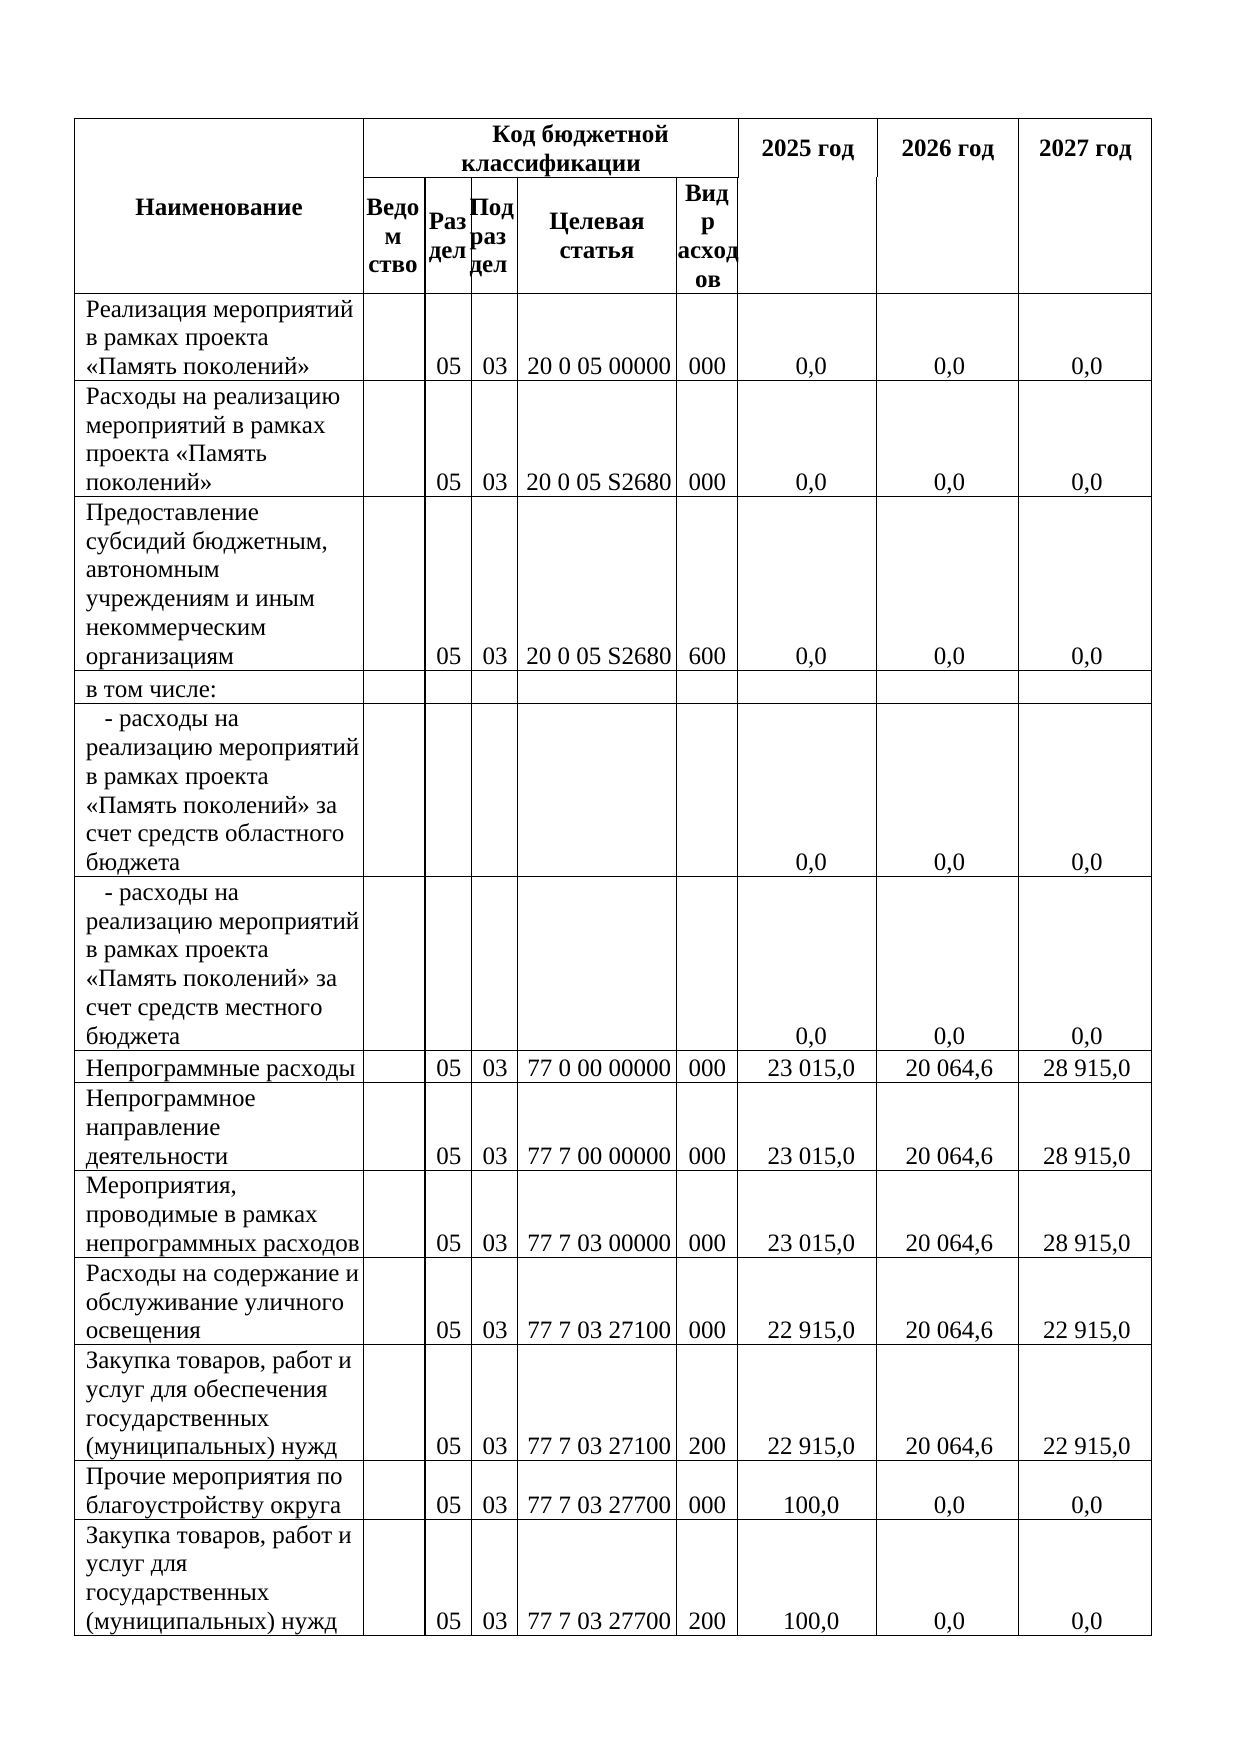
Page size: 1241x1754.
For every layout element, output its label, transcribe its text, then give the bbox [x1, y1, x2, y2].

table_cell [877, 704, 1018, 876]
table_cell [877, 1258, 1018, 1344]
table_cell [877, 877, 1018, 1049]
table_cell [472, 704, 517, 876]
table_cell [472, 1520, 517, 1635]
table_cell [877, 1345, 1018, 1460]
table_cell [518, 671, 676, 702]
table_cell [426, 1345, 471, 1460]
table_cell Раз дел [426, 178, 471, 293]
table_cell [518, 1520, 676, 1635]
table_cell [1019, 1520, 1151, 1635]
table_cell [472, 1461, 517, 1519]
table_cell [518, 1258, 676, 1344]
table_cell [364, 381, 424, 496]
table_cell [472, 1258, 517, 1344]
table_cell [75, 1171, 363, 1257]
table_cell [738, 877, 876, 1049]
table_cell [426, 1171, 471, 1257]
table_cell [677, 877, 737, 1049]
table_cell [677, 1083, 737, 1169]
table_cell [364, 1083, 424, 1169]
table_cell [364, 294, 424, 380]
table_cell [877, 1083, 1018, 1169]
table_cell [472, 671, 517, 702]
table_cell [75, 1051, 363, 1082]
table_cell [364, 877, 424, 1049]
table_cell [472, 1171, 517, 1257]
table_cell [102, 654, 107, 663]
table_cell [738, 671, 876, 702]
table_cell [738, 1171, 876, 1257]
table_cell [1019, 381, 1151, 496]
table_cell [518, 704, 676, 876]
table_cell Целевая статья [518, 178, 676, 293]
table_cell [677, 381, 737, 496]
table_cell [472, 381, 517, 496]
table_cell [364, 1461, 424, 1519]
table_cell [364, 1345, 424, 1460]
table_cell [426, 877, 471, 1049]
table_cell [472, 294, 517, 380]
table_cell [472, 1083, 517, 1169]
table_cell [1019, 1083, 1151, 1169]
table_header Наименование [75, 119, 363, 293]
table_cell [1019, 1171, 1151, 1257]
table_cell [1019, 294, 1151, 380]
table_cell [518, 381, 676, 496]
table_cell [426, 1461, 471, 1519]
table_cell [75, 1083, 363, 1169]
table_header 2025 год [739, 119, 877, 177]
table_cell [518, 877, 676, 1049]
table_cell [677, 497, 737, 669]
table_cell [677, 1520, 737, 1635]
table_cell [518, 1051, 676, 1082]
table_cell [877, 177, 1018, 293]
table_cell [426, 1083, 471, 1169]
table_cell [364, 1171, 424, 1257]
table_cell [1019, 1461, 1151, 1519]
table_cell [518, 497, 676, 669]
table_header Код бюджетной классификации [364, 119, 738, 177]
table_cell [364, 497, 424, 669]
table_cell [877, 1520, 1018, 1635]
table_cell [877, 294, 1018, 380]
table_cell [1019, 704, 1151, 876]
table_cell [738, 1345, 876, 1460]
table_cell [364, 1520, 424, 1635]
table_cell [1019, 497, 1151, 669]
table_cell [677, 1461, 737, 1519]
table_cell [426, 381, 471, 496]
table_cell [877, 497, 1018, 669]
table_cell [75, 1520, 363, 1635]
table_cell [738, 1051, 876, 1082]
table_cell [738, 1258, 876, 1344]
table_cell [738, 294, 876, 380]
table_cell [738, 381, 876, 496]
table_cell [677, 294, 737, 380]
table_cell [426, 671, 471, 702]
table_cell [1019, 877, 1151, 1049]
table_header 2027 год [1019, 119, 1151, 177]
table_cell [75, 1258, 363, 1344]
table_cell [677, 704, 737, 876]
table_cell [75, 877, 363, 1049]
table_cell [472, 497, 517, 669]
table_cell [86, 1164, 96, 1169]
table_cell [1019, 177, 1151, 293]
table_cell Ведом ство [364, 178, 424, 293]
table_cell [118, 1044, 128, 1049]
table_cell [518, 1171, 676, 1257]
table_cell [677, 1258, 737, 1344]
table_header 2026 год [878, 119, 1018, 177]
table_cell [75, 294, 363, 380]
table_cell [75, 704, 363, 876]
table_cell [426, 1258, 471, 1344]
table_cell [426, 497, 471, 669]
table_cell Вид расходов [677, 178, 737, 293]
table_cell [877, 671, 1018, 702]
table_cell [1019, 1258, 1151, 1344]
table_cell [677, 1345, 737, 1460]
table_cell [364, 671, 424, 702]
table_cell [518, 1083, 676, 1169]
table_cell [738, 177, 876, 293]
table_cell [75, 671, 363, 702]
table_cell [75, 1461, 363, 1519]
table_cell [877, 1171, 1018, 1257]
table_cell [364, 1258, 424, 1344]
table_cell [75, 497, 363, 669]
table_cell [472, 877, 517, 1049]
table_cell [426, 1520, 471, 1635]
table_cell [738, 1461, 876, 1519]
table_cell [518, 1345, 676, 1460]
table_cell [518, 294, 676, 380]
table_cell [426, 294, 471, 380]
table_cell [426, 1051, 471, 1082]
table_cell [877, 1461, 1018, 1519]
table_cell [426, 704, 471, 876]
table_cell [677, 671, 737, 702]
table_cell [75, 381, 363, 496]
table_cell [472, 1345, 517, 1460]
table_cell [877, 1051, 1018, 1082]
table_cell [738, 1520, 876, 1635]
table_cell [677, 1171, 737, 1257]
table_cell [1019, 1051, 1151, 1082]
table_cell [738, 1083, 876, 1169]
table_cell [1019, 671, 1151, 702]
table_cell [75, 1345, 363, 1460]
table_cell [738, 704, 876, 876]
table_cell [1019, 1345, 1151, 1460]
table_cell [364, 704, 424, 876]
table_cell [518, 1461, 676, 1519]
table_cell Под раз дел [472, 178, 517, 293]
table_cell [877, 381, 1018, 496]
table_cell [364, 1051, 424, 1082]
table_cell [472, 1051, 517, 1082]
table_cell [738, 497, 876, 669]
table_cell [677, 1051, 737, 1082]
